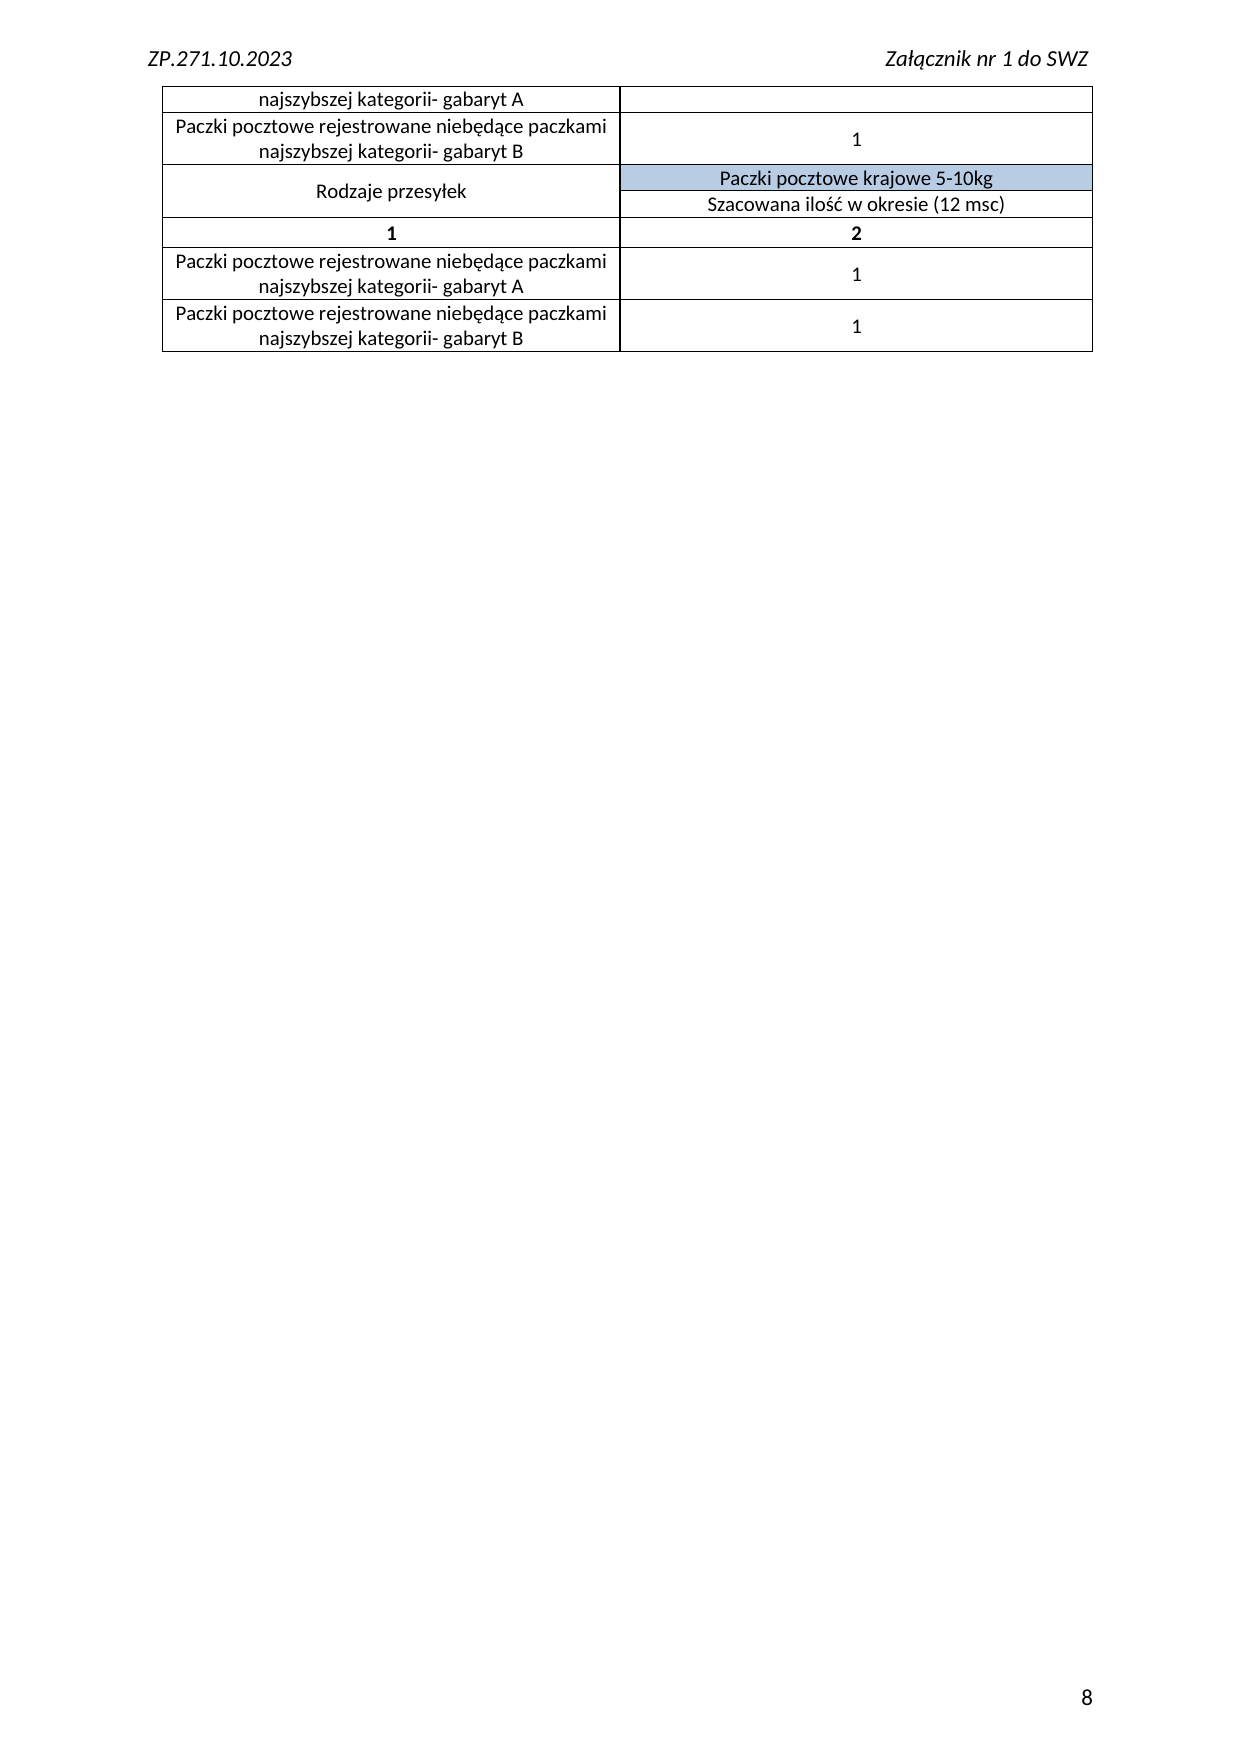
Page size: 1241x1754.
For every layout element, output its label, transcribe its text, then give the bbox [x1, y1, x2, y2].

table_cell 1 [621, 248, 1092, 299]
table_cell Paczki pocztowe krajowe 5-10kg [621, 165, 1092, 190]
table_cell 2 [621, 218, 1092, 247]
table_cell Szacowana ilość w okresie (12 msc) [621, 191, 1092, 217]
table_cell Rodzaje przesyłek [163, 165, 619, 217]
table_cell 1 [621, 87, 1092, 112]
table_cell 1 [621, 300, 1092, 351]
table_cell 1 [163, 218, 619, 247]
table_cell Paczki pocztowe rejestrowane niebędące paczkami najszybszej kategorii- gabaryt B [163, 300, 619, 351]
table_cell 1 [621, 113, 1092, 164]
table_cell Paczki pocztowe rejestrowane niebędące paczkami najszybszej kategorii- gabaryt A [163, 248, 619, 299]
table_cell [163, 87, 619, 112]
table_cell Paczki pocztowe rejestrowane niebędące paczkami najszybszej kategorii- gabaryt B [163, 113, 619, 164]
